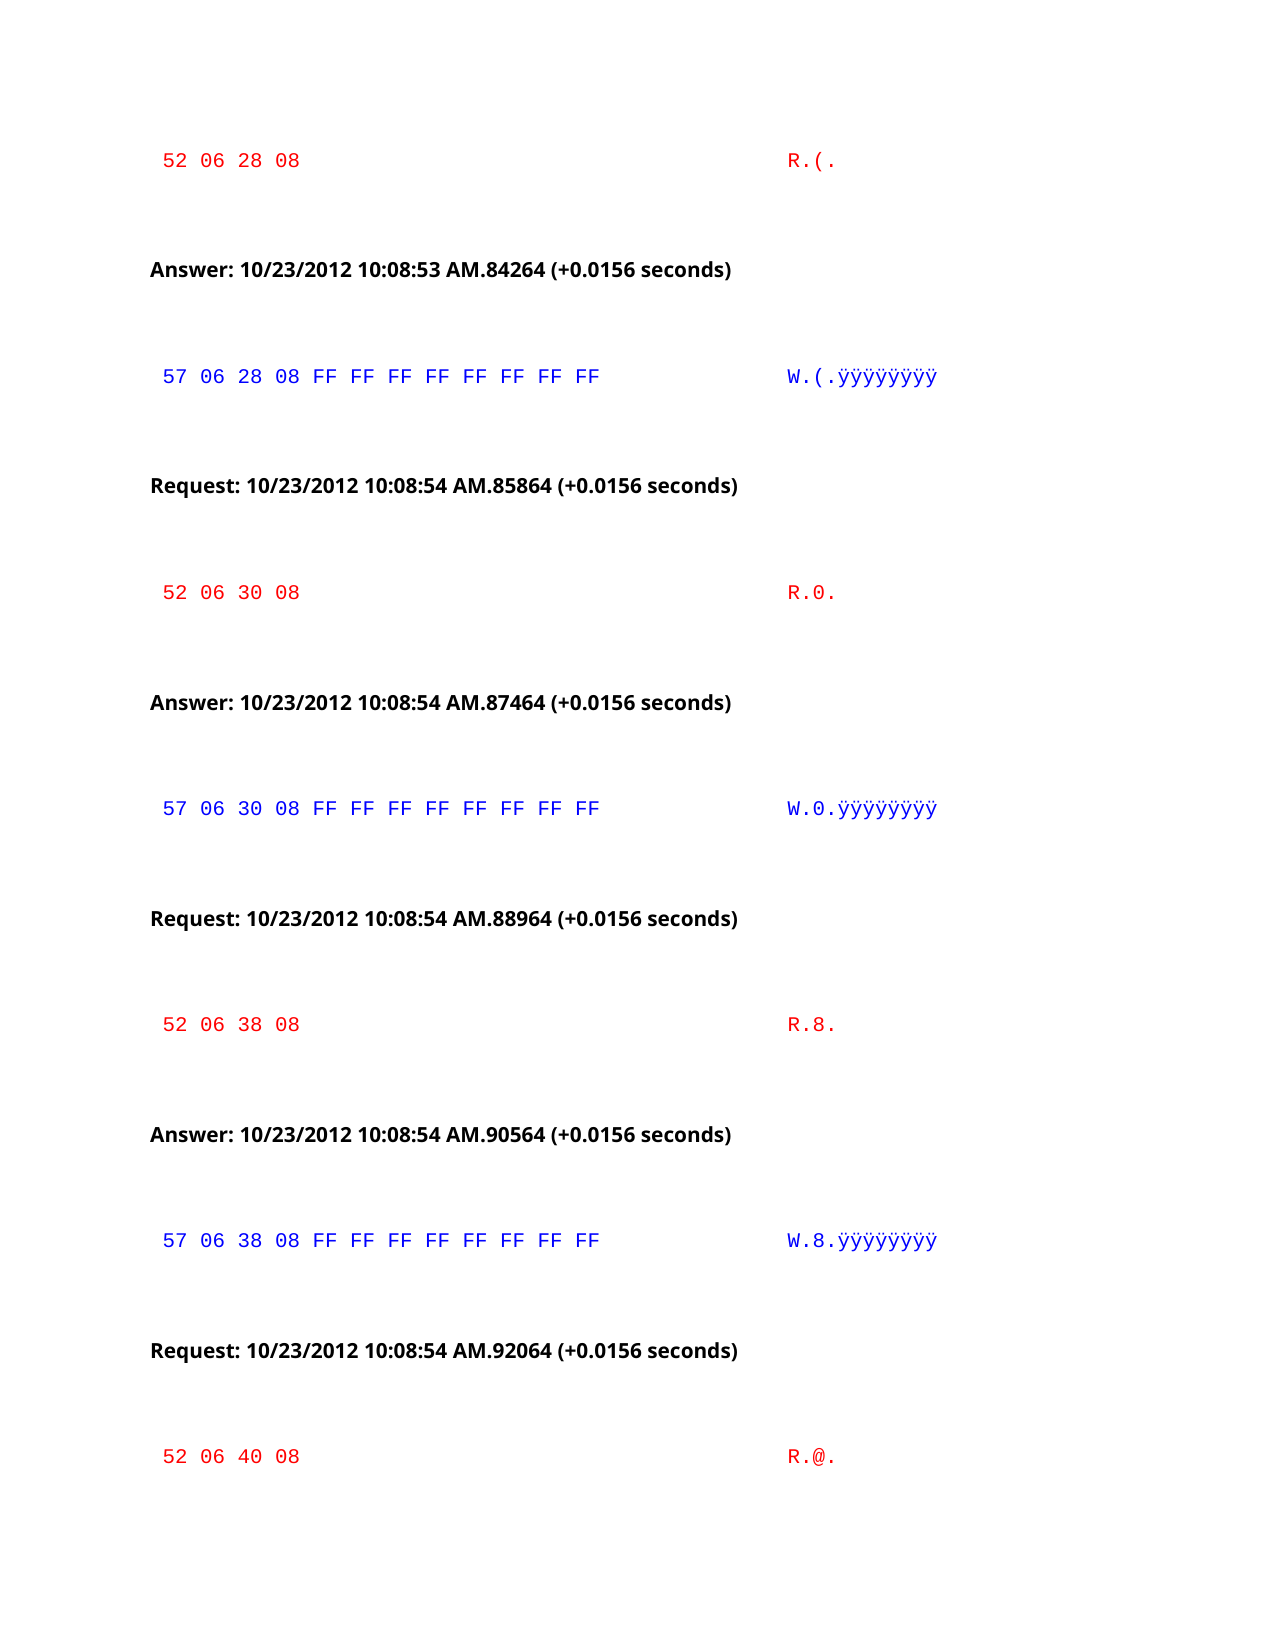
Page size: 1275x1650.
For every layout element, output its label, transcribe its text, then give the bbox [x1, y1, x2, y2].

text Answer: 10/23/2012 10:08:54 AM.90564 (+0.0156 seconds) [150, 1120, 1125, 1148]
text 52 06 28 08 R.(. [150, 150, 1125, 174]
text 52 06 30 08 R.0. [150, 582, 1125, 606]
text Request: 10/23/2012 10:08:54 AM.88964 (+0.0156 seconds) [150, 904, 1125, 932]
text Answer: 10/23/2012 10:08:54 AM.87464 (+0.0156 seconds) [150, 688, 1125, 716]
text 52 06 40 08 R.@. [150, 1446, 1125, 1470]
text 57 06 28 08 FF FF FF FF FF FF FF FF W.(.ÿÿÿÿÿÿÿÿ [150, 366, 1125, 390]
text 57 06 30 08 FF FF FF FF FF FF FF FF W.0.ÿÿÿÿÿÿÿÿ [150, 798, 1125, 822]
text 52 06 38 08 R.8. [150, 1014, 1125, 1038]
text Answer: 10/23/2012 10:08:53 AM.84264 (+0.0156 seconds) [150, 256, 1125, 284]
text 57 06 38 08 FF FF FF FF FF FF FF FF W.8.ÿÿÿÿÿÿÿÿ [150, 1230, 1125, 1254]
text Request: 10/23/2012 10:08:54 AM.92064 (+0.0156 seconds) [150, 1336, 1125, 1364]
text Request: 10/23/2012 10:08:54 AM.85864 (+0.0156 seconds) [150, 472, 1125, 500]
